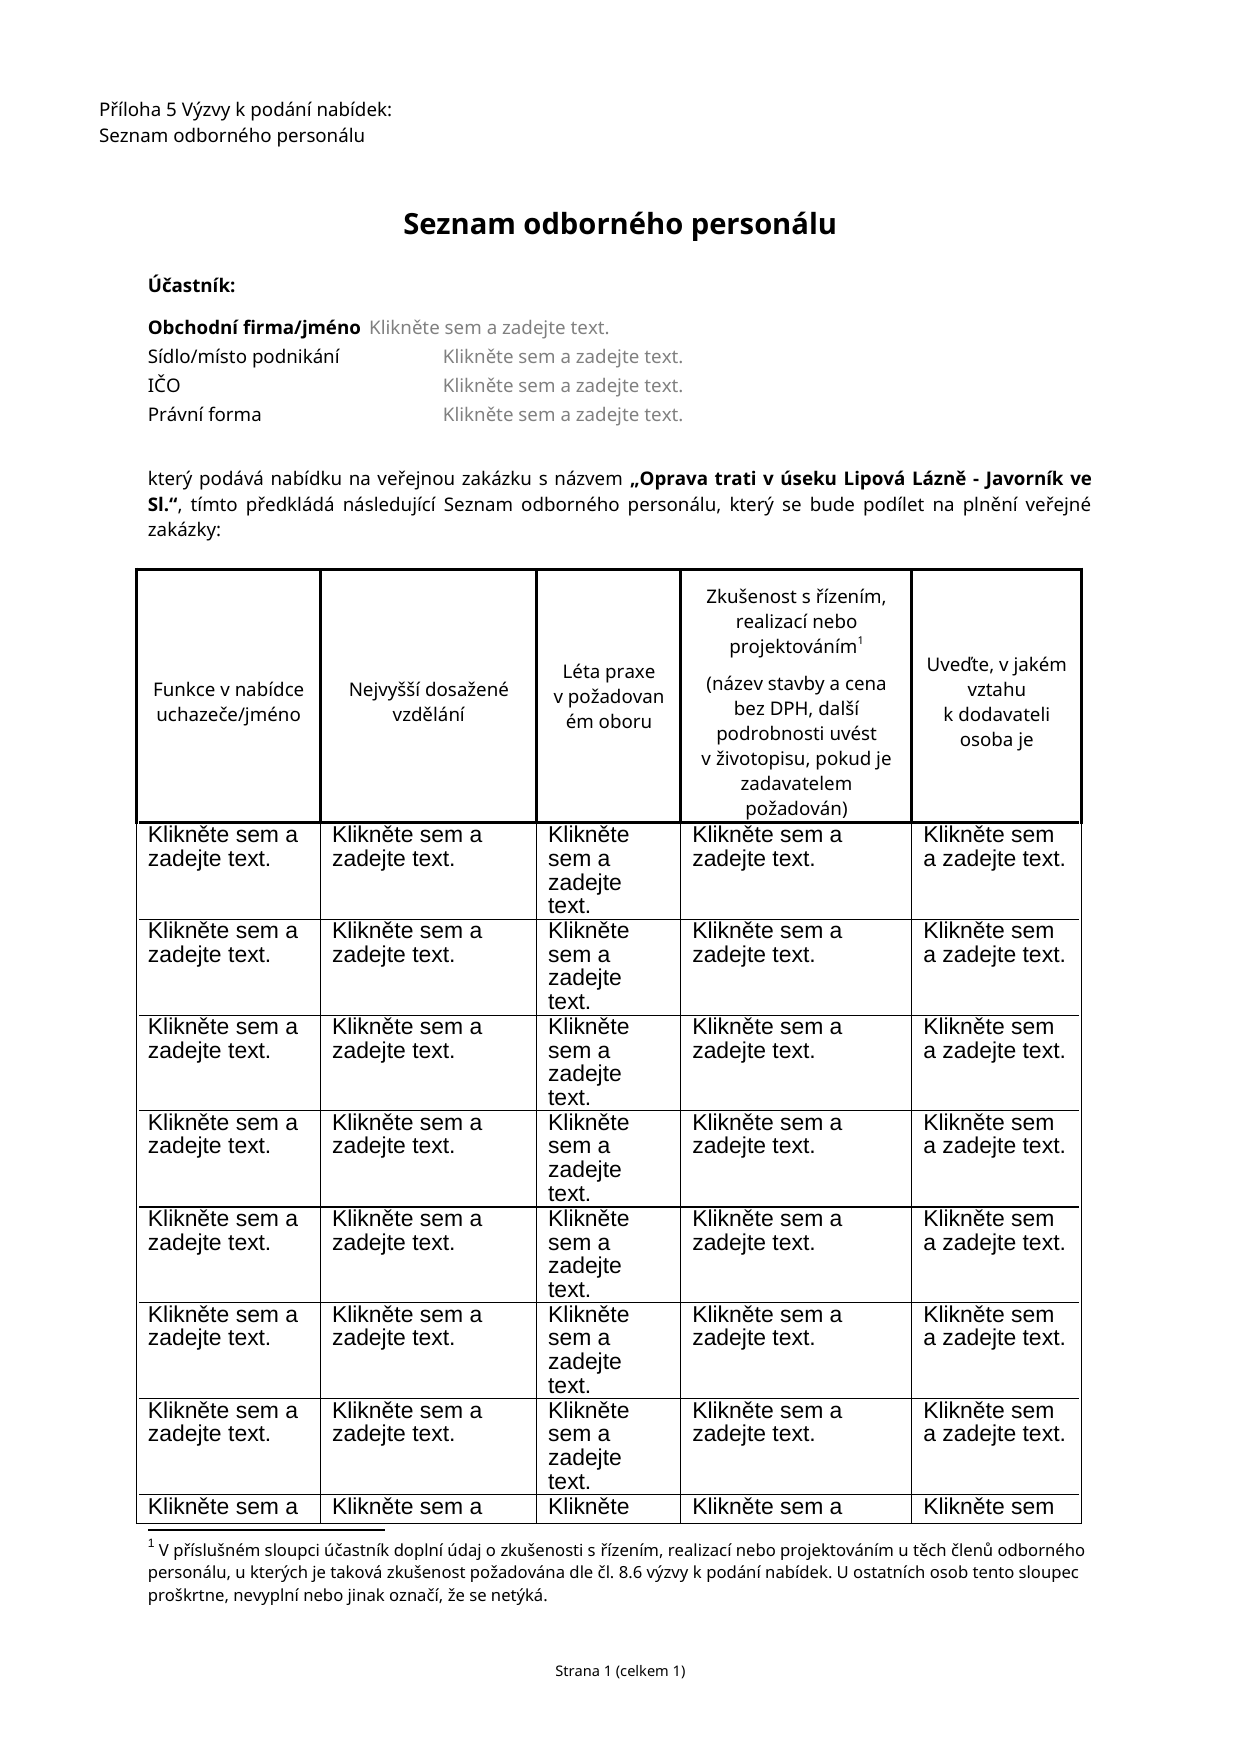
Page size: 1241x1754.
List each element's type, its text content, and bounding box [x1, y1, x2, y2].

table_header Nejvyšší dosažené vzdělání [322, 571, 535, 821]
table_header Funkce v nabídce uchazeče/jméno [138, 571, 319, 821]
title Seznam odborného personálu [148, 203, 1093, 243]
text který podává nabídku na veřejnou zakázku s názvem „Oprava trati v úseku Lipová Lázně - Javorník ve Sl.“, tímto předkládá následující Seznam odborného personálu, který se bude podílet na plnění veřejné zakázky: [148, 465, 1093, 542]
table_header Zkušenost s řízením, realizací nebo projektováním (název stavby a cena bez DPH, další podrobnosti uvést v životopisu, pokud je zadavatelem požadován) [682, 571, 910, 821]
text Sídlo/místo podnikání [148, 340, 1093, 369]
text IČO [148, 369, 1093, 398]
text Obchodní firma/jméno [148, 311, 1093, 340]
table_header Uveďte, v jakém vztahu k dodavateli osoba je [913, 571, 1080, 821]
text Právní forma [148, 398, 1093, 427]
text Účastník: [148, 268, 1093, 299]
table_header Léta praxe v požadovaném oboru [538, 571, 679, 821]
